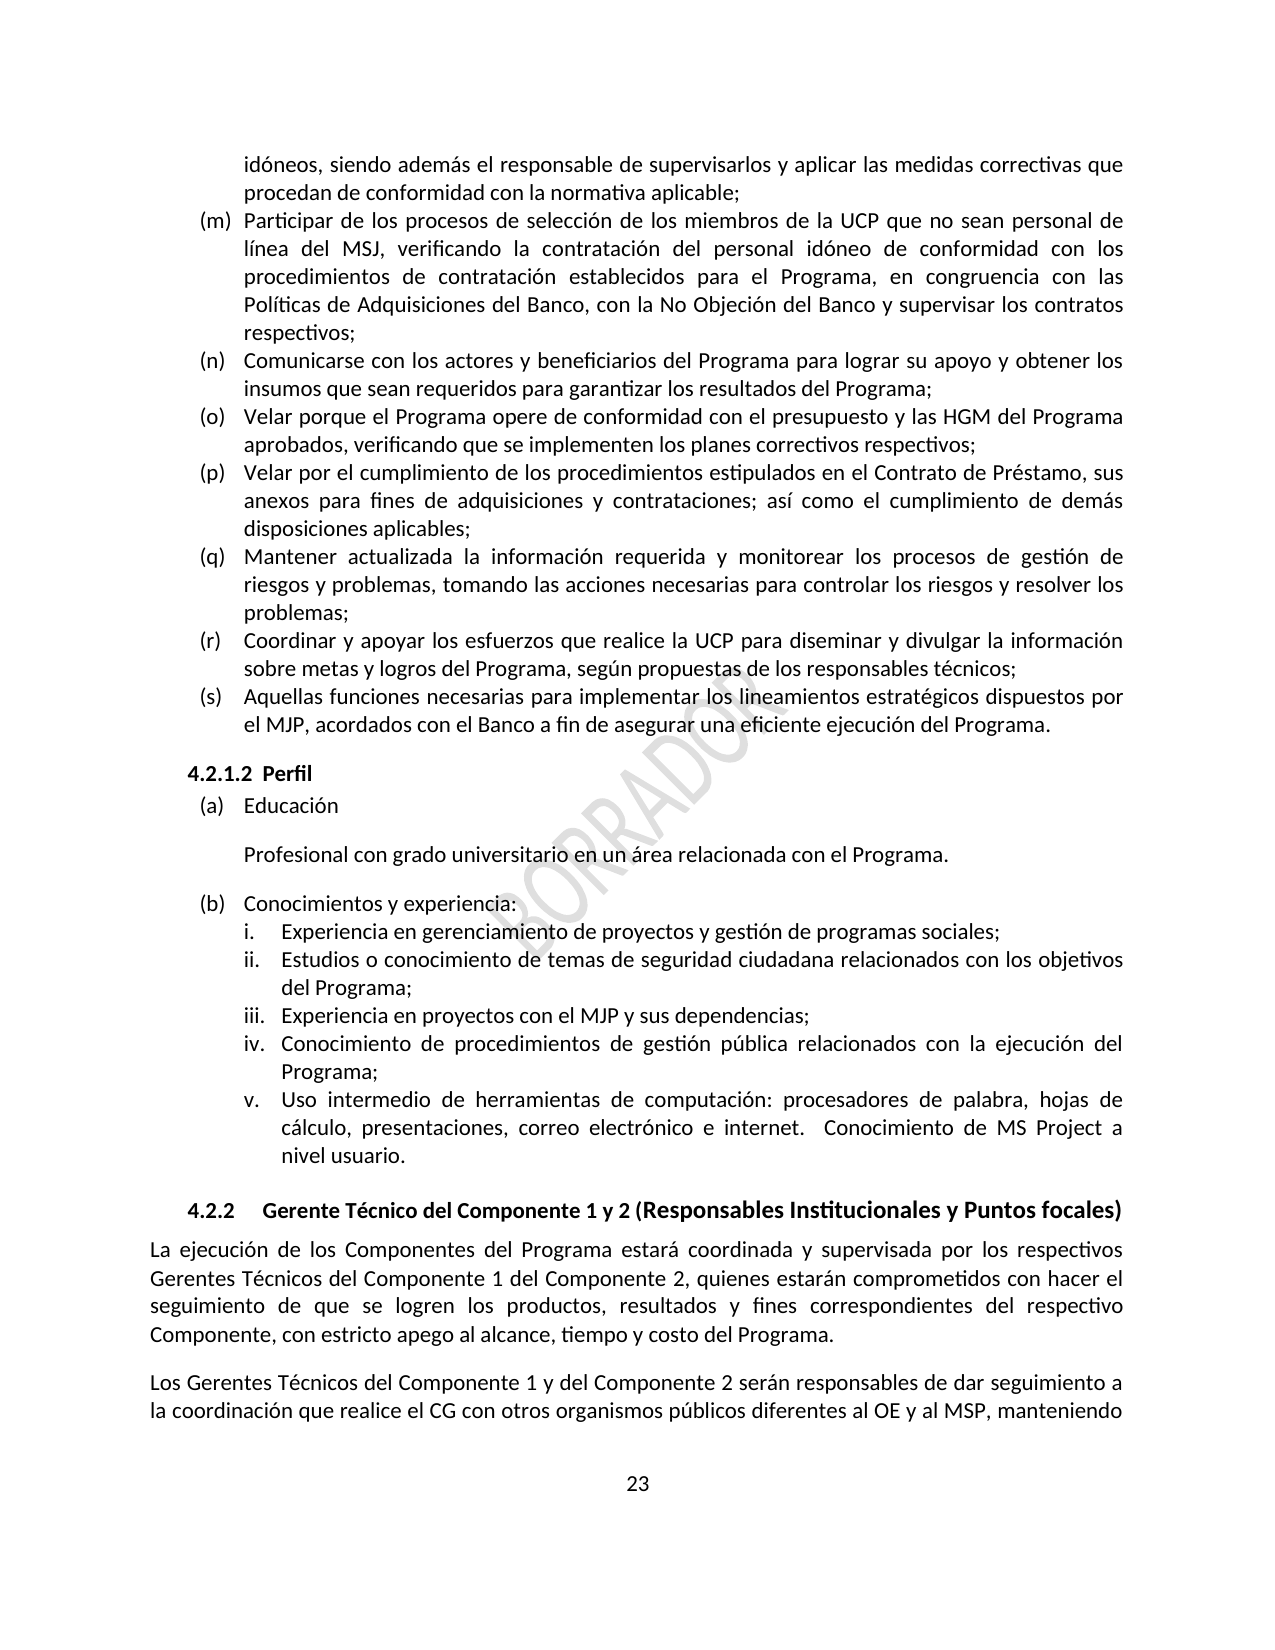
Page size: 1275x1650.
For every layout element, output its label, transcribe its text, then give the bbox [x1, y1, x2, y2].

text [150, 1368, 1125, 1424]
list Conocimiento de procedimientos de gestión pública relacionados con la ejecución del Programa; [244, 1029, 1125, 1085]
subtitle Gerente Técnico del Componente 1 y 2 (Responsables Institucionales y Puntos focales) [187, 1194, 1125, 1225]
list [199, 150, 1125, 206]
list Estudios o conocimiento de temas de seguridad ciudadana relacionados con los objetivos del Programa; [244, 945, 1125, 1001]
list Experiencia en gerenciamiento de proyectos y gestión de programas sociales; [244, 917, 1125, 945]
list Educación [199, 791, 1125, 819]
list Aquellas funciones necesarias para implementar los lineamientos estratégicos dispuestos por el MJP, acordados con el Banco a fin de asegurar una eficiente ejecución del Programa. [199, 682, 1125, 738]
text La ejecución de los Componentes del Programa estará coordinada y supervisada por los respectivos Gerentes Técnicos del Componente 1 del Componente 2, quienes estarán comprometidos con hacer el seguimiento de que se logren los productos, resultados y fines correspondientes del respectivo Componente, con estricto apego al alcance, tiempo y costo del Programa. [150, 1236, 1125, 1348]
list Velar porque el Programa opere de conformidad con el presupuesto y las HGM del Programa aprobados, verificando que se implementen los planes correctivos respectivos; [199, 402, 1125, 458]
list Mantener actualizada la información requerida y monitorear los procesos de gestión de riesgos y problemas, tomando las acciones necesarias para controlar los riesgos y resolver los problemas; [199, 542, 1125, 626]
text Profesional con grado universitario en un área relacionada con el Programa. [244, 840, 1125, 868]
list Uso intermedio de herramientas de computación: procesadores de palabra, hojas de cálculo, presentaciones, correo electrónico e internet. Conocimiento de MS Project a nivel usuario. [244, 1085, 1125, 1169]
list Conocimientos y experiencia: [199, 889, 1125, 917]
list Comunicarse con los actores y beneficiarios del Programa para lograr su apoyo y obtener los insumos que sean requeridos para garantizar los resultados del Programa; [199, 346, 1125, 402]
subtitle Perfil [187, 759, 1125, 787]
list Coordinar y apoyar los esfuerzos que realice la UCP para diseminar y divulgar la información sobre metas y logros del Programa, según propuestas de los responsables técnicos; [199, 626, 1125, 682]
list Experiencia en proyectos con el MJP y sus dependencias; [244, 1001, 1125, 1029]
list Participar de los procesos de selección de los miembros de la UCP que no sean personal de línea del MSJ, verificando la contratación del personal idóneo de conformidad con los procedimientos de contratación establecidos para el Programa, en congruencia con las Políticas de Adquisiciones del Banco, con la No Objeción del Banco y supervisar los contratos respectivos; [199, 206, 1125, 346]
list Velar por el cumplimiento de los procedimientos estipulados en el Contrato de Préstamo, sus anexos para fines de adquisiciones y contrataciones; así como el cumplimiento de demás disposiciones aplicables; [199, 458, 1125, 542]
